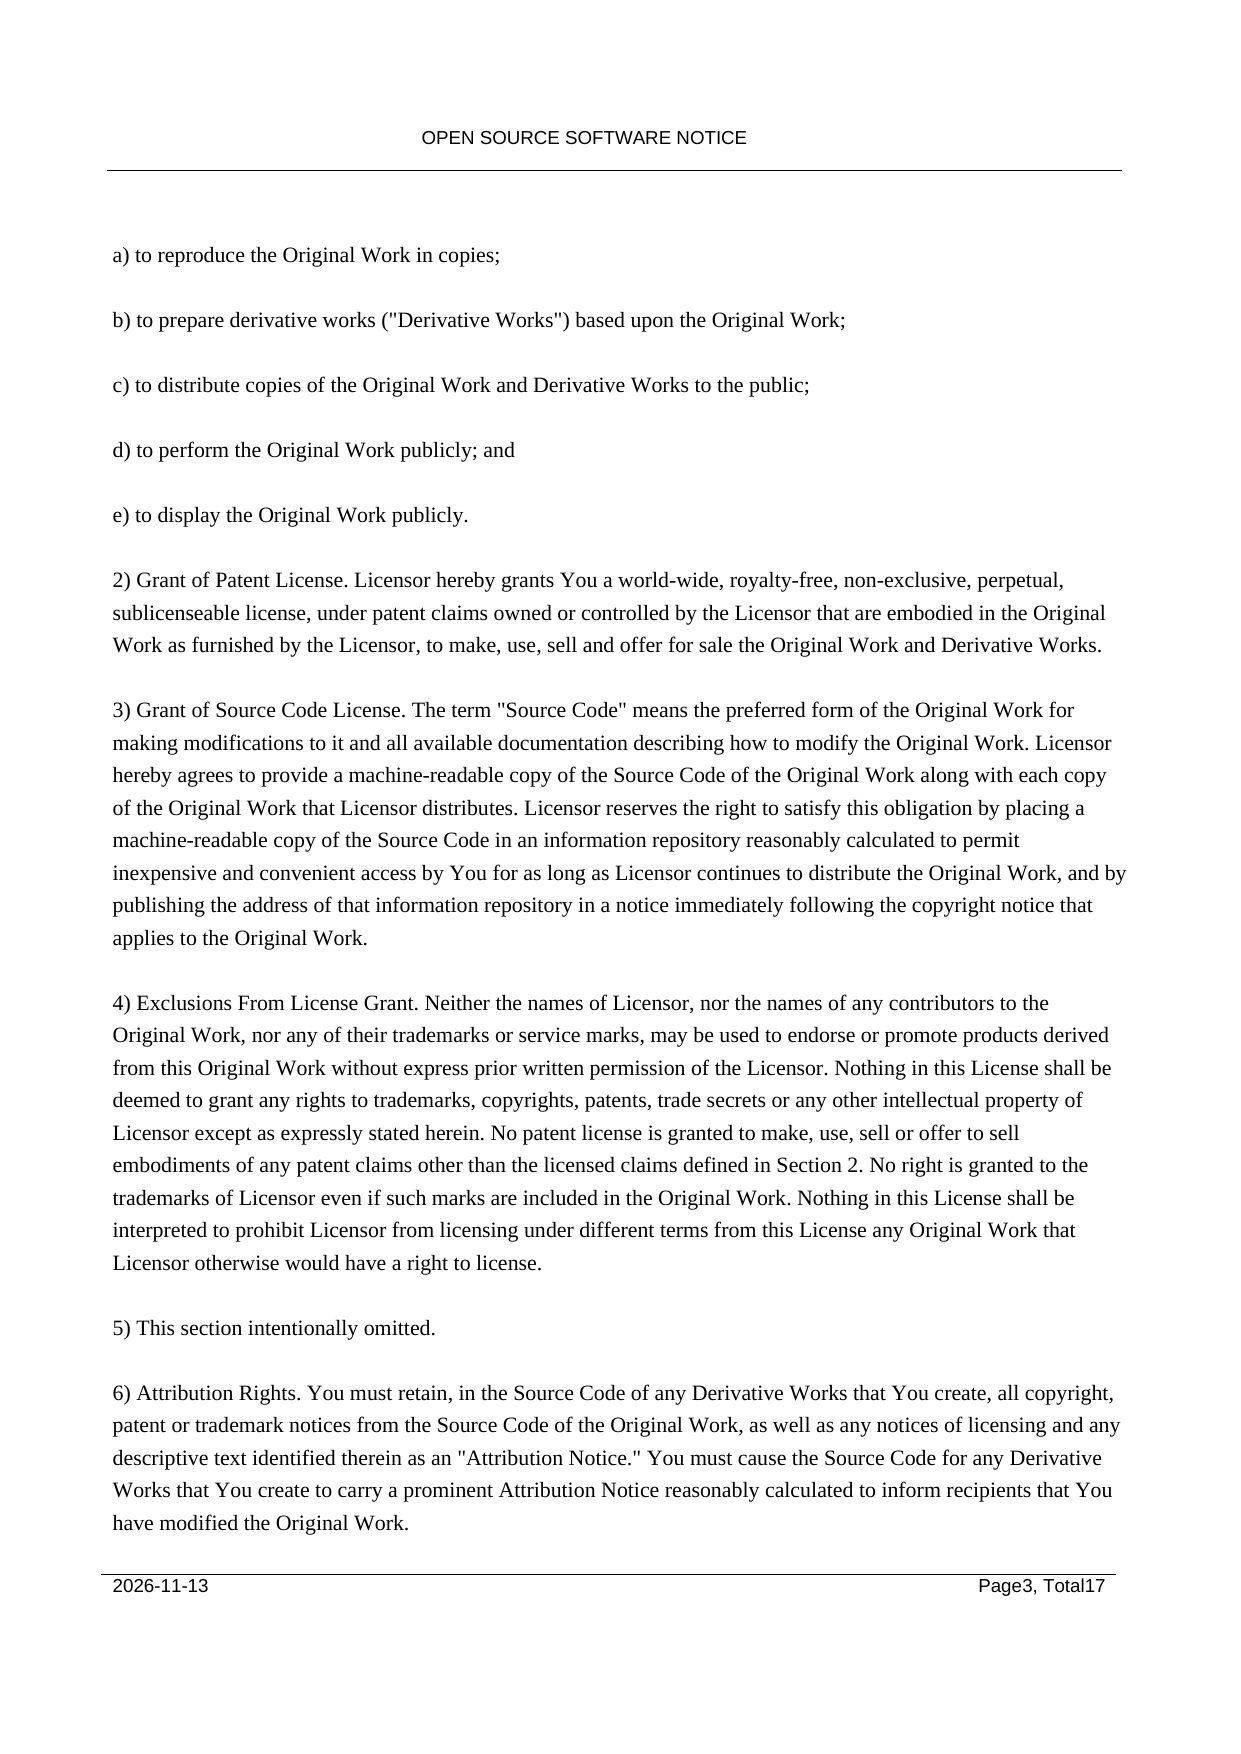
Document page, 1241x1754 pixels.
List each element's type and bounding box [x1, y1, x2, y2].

text [112, 206, 1128, 1539]
